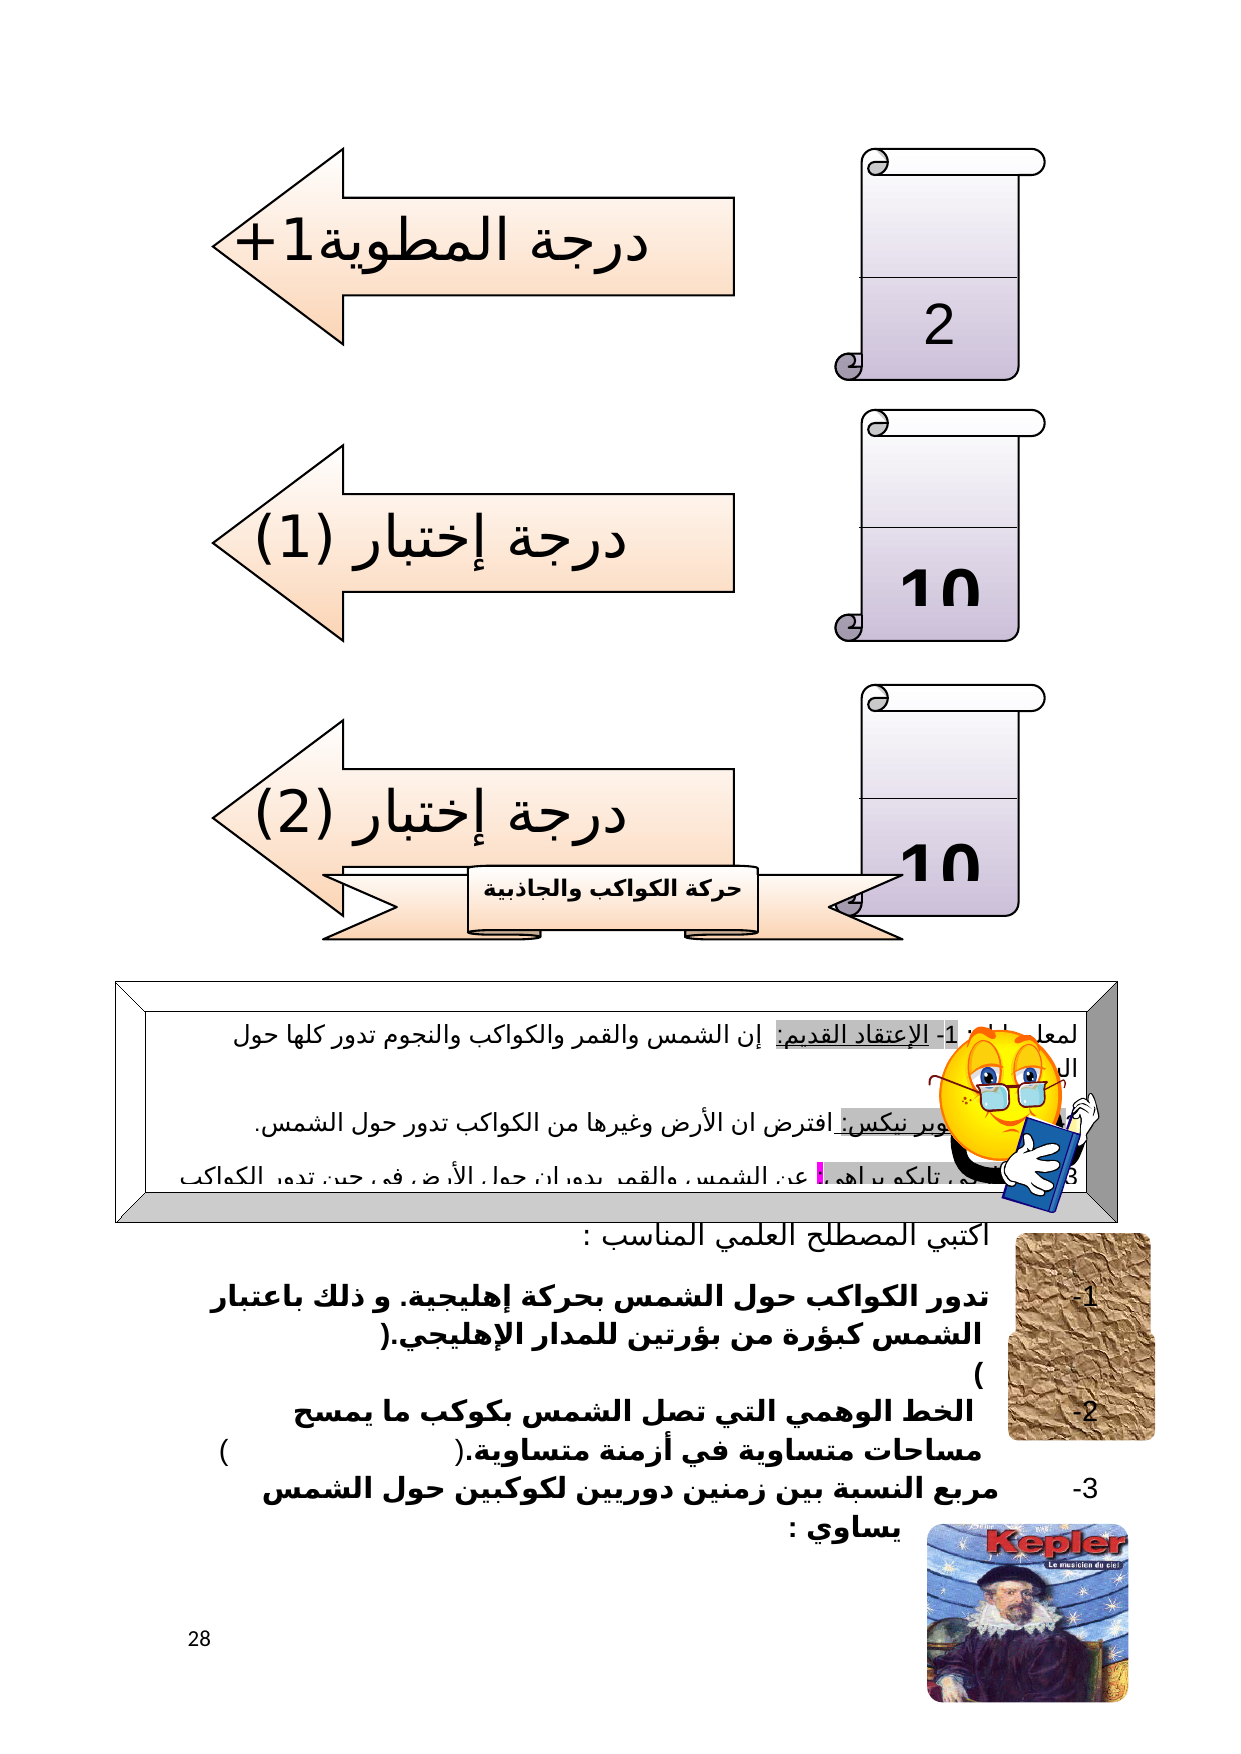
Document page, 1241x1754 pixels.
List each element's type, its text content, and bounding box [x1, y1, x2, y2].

list الخط الوهمي التي تصل الشمس بكوكب ما يمسح مساحات متساوية في أزمنة متساوية.( ) [187, 1394, 1072, 1466]
picture [1008, 1235, 1156, 1441]
list تدور الكواكب حول الشمس بحركة إهليجية. و ذلك باعتبار الشمس كبؤرة من بؤرتين للمدار الإهليجي.( ) [187, 1278, 1072, 1389]
picture [927, 1523, 1129, 1703]
text اكتبي المصطلح العلمي المناسب : [187, 1219, 1147, 1253]
list مربع النسبة بين زمنين دوريين لكوكبين حول الشمس يساوي : [187, 1471, 1072, 1543]
